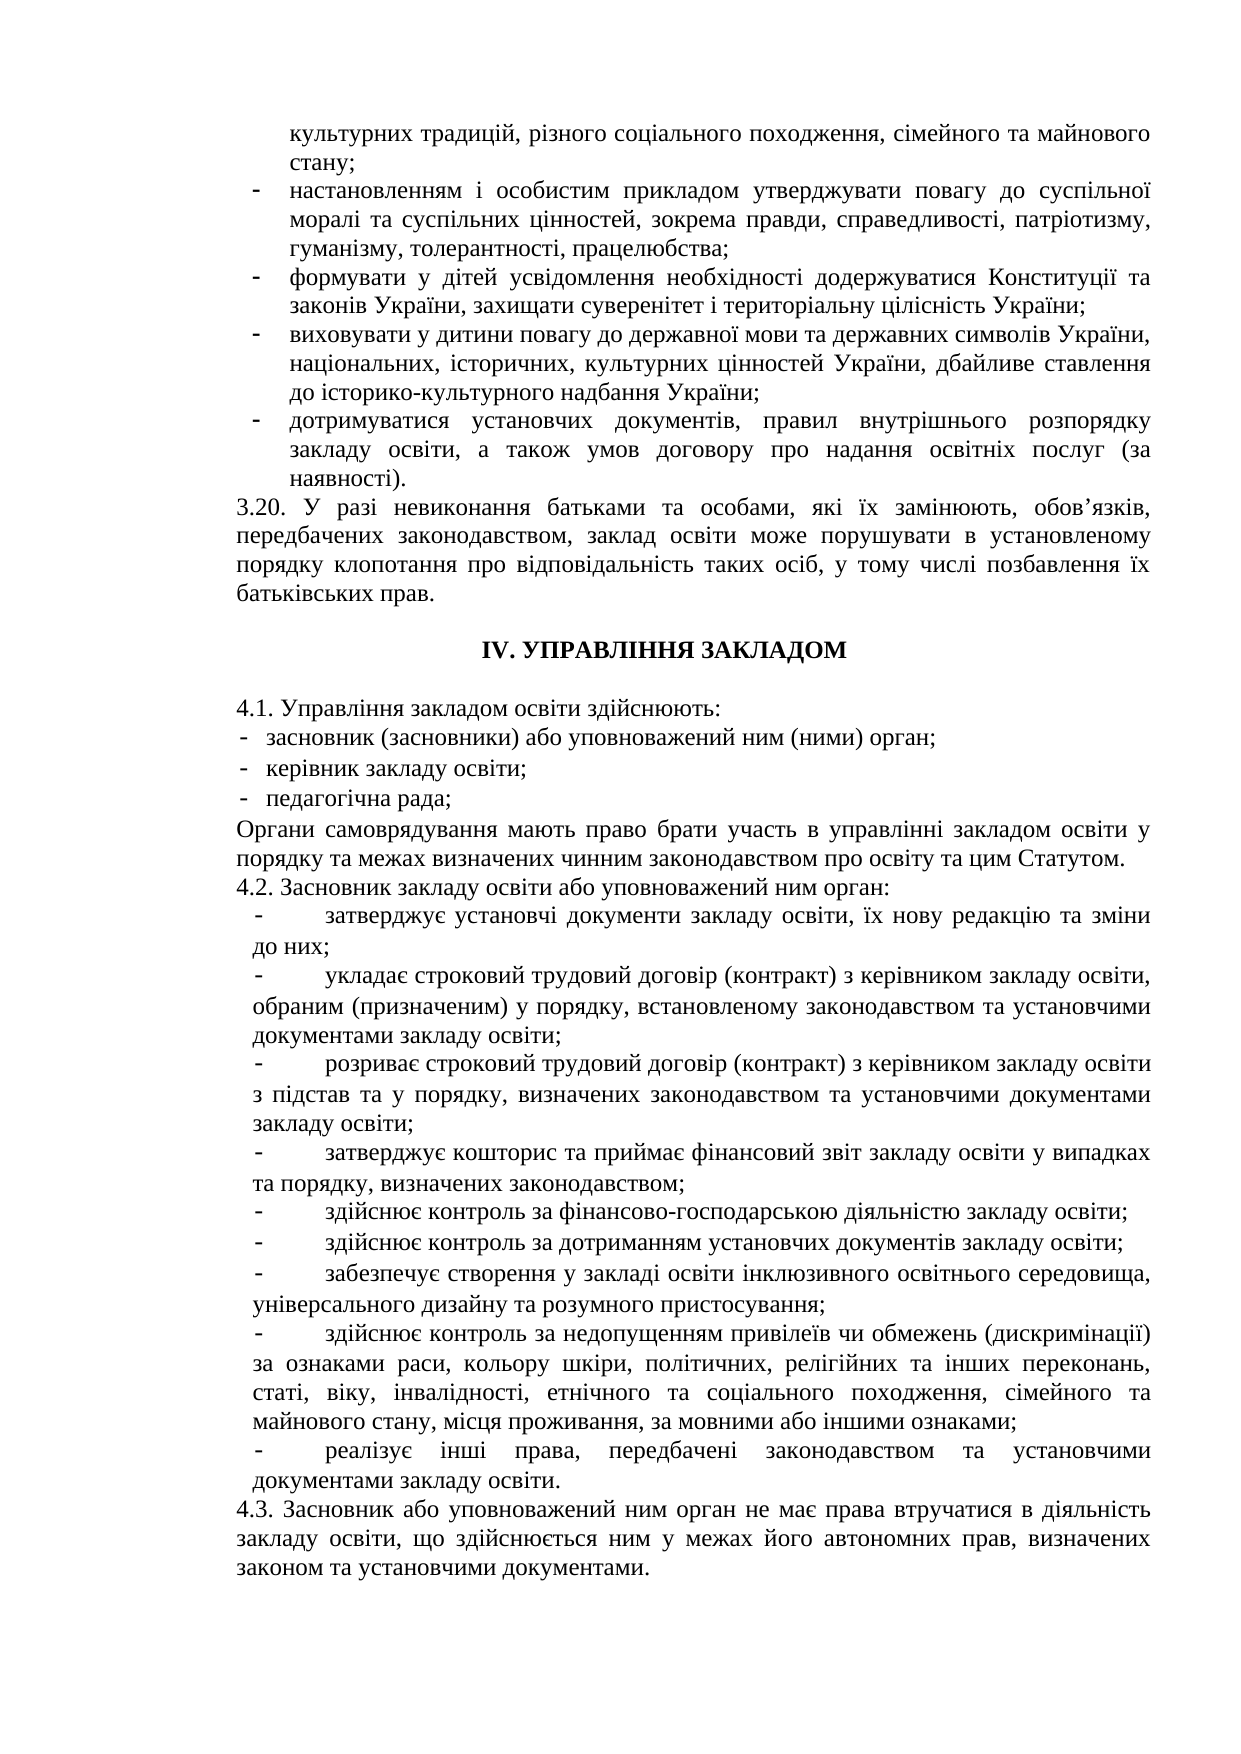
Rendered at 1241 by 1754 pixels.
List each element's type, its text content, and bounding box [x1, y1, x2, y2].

list розриває строковий трудовий договір (контракт) з керівником закладу освіти з підстав та у порядку, визначених законодавством та установчими документами закладу освіти; [251, 1048, 1152, 1137]
list реалізує інші права, передбачені законодавством та установчими документами закладу освіти. [251, 1435, 1152, 1494]
list виховувати у дитини повагу до державної мови та державних символів України, національних, історичних, культурних цінностей України, дбайливе ставлення до історико-культурного надбання України; [252, 319, 1152, 406]
list затверджує кошторис та приймає фінансовий звіт закладу освіти у випадках та порядку, визначених законодавством; [251, 1137, 1152, 1196]
list здійснює контроль за фінансово-господарською діяльністю закладу освіти; [251, 1196, 1152, 1227]
list засновник (засновники) або уповноважений ним (ними) орган; [236, 722, 1145, 753]
list дотримуватися установчих документів, правил внутрішнього розпорядку закладу освіти, а також умов договору про надання освітніх послуг (за наявності). [252, 406, 1152, 492]
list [252, 118, 1152, 176]
list укладає строковий трудовий договір (контракт) з керівником закладу освіти, обраним (призначеним) у порядку, встановленому законодавством та установчими документами закладу освіти; [251, 960, 1152, 1048]
list настановленням і особистим прикладом утверджувати повагу до суспільної моралі та суспільних цінностей, зокрема правди, справедливості, патріотизму, гуманізму, толерантності, працелюбства; [252, 176, 1152, 262]
list затверджує установчі документи закладу освіти, їх нову редакцію та зміни до них; [251, 901, 1152, 960]
text ІV. Управління Закладом [177, 636, 1152, 664]
text 4.2. Засновник закладу освіти або уповноважений ним орган: [236, 872, 1152, 901]
list формувати у дітей усвідомлення необхідності додержуватися Конституції та законів України, захищати суверенітет і територіальну цілісність України; [252, 262, 1152, 319]
list здійснює контроль за недопущенням привілеїв чи обмежень (дискримінації) за ознаками раси, кольору шкіри, політичних, релігійних та інших переконань, статі, віку, інвалідності, етнічного та соціального походження, сімейного та майнового стану, місця проживання, за мовними або іншими ознаками; [251, 1318, 1152, 1435]
list педагогічна рада; [236, 783, 1145, 814]
text 4.1. Управління закладом освіти здійснюють: [236, 693, 1152, 722]
text Органи самоврядування мають право брати участь в управлінні закладом освіти у порядку та межах визначених чинним законодавством про освіту та цим Статутом. [236, 814, 1152, 872]
list забезпечує створення у закладі освіти інклюзивного освітнього середовища, універсального дизайну та розумного пристосування; [251, 1258, 1152, 1318]
list здійснює контроль за дотриманням установчих документів закладу освіти; [251, 1227, 1152, 1258]
list керівник закладу освіти; [236, 753, 1145, 783]
text 3.20. У разі невиконання батьками та особами, які їх замінюють, обов’язків, передбачених законодавством, заклад освіти може порушувати в установленому порядку клопотання про відповідальність таких осіб, у тому числі позбавлення їх батьківських прав. [236, 492, 1152, 607]
text 4.3. Засновник або уповноважений ним орган не має права втручатися в діяльність закладу освіти, що здійснюється ним у межах його автономних прав, визначених законом та установчими документами. [236, 1494, 1152, 1581]
